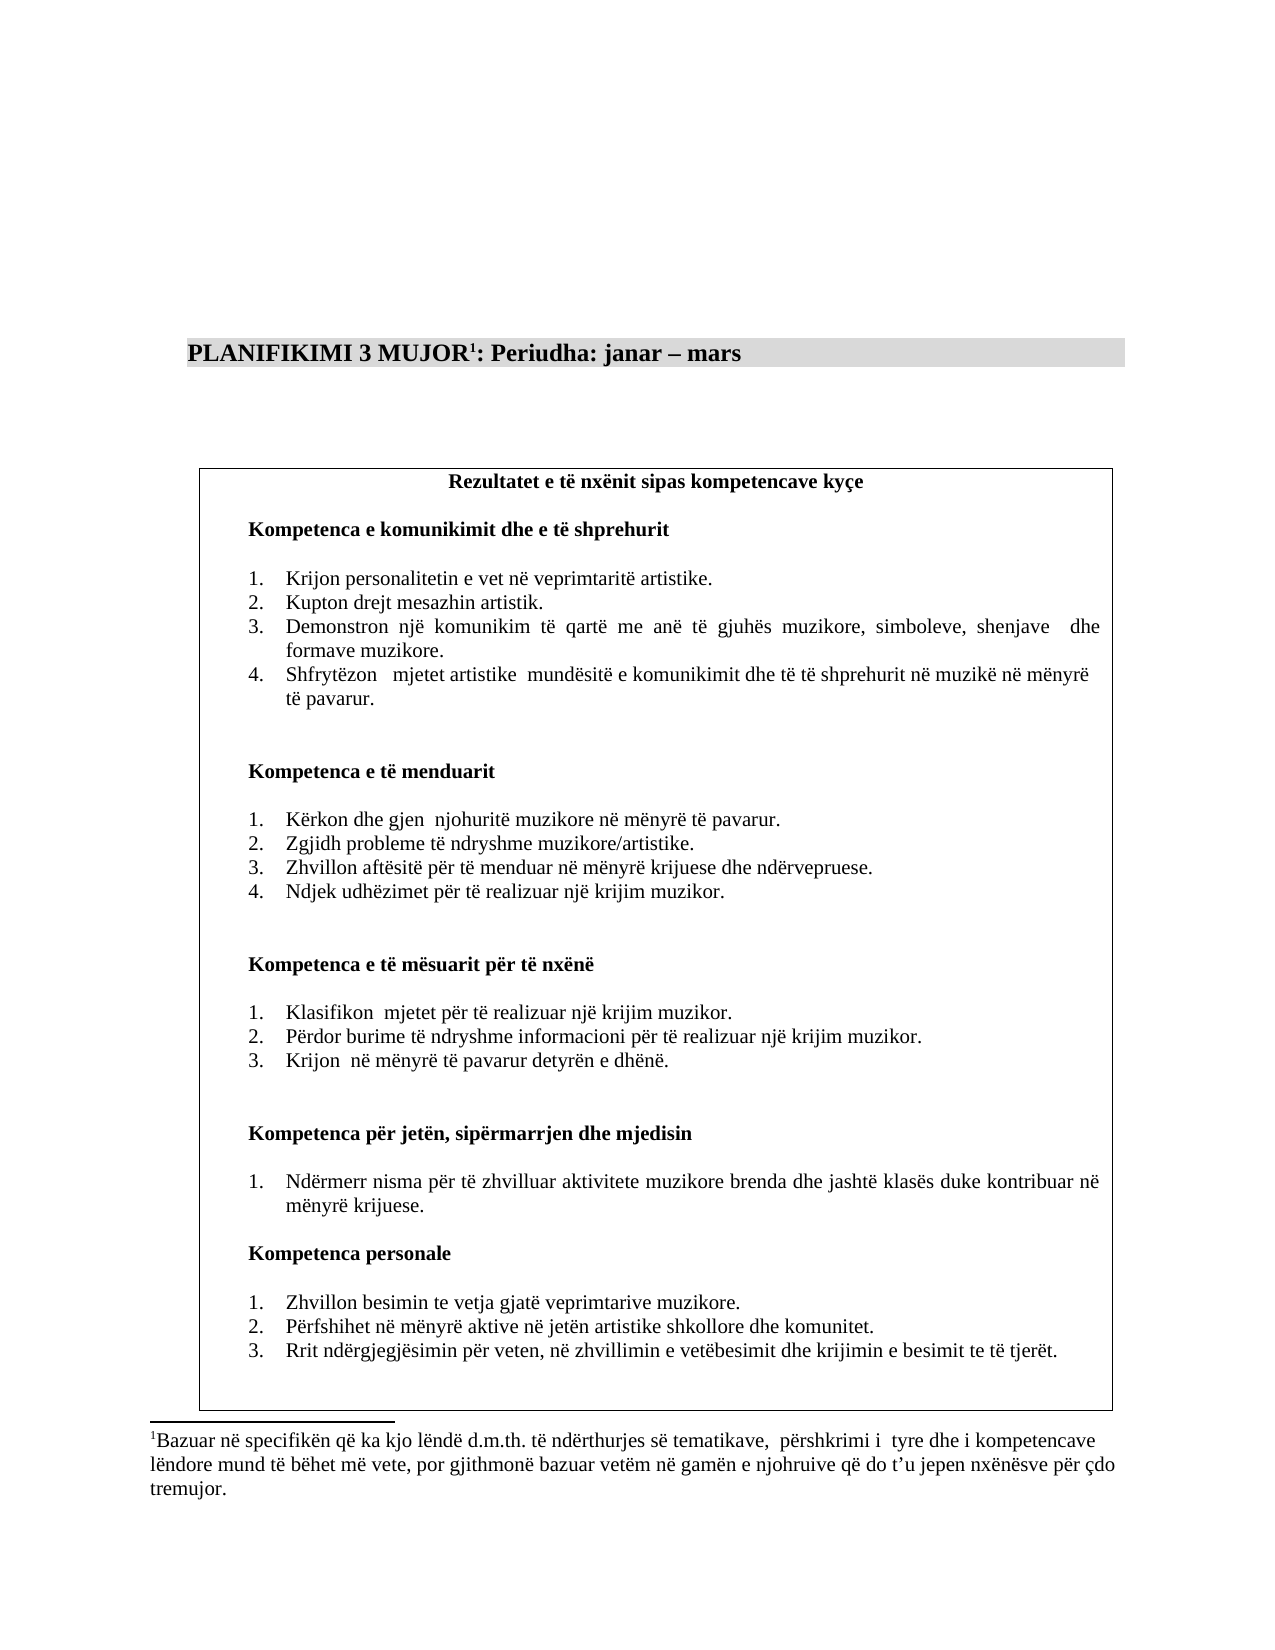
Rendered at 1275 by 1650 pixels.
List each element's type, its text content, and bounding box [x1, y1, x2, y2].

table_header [200, 469, 1112, 1410]
text PLANIFIKIMI 3 MUJOR: Periudha: janar – mars [187, 338, 1125, 367]
